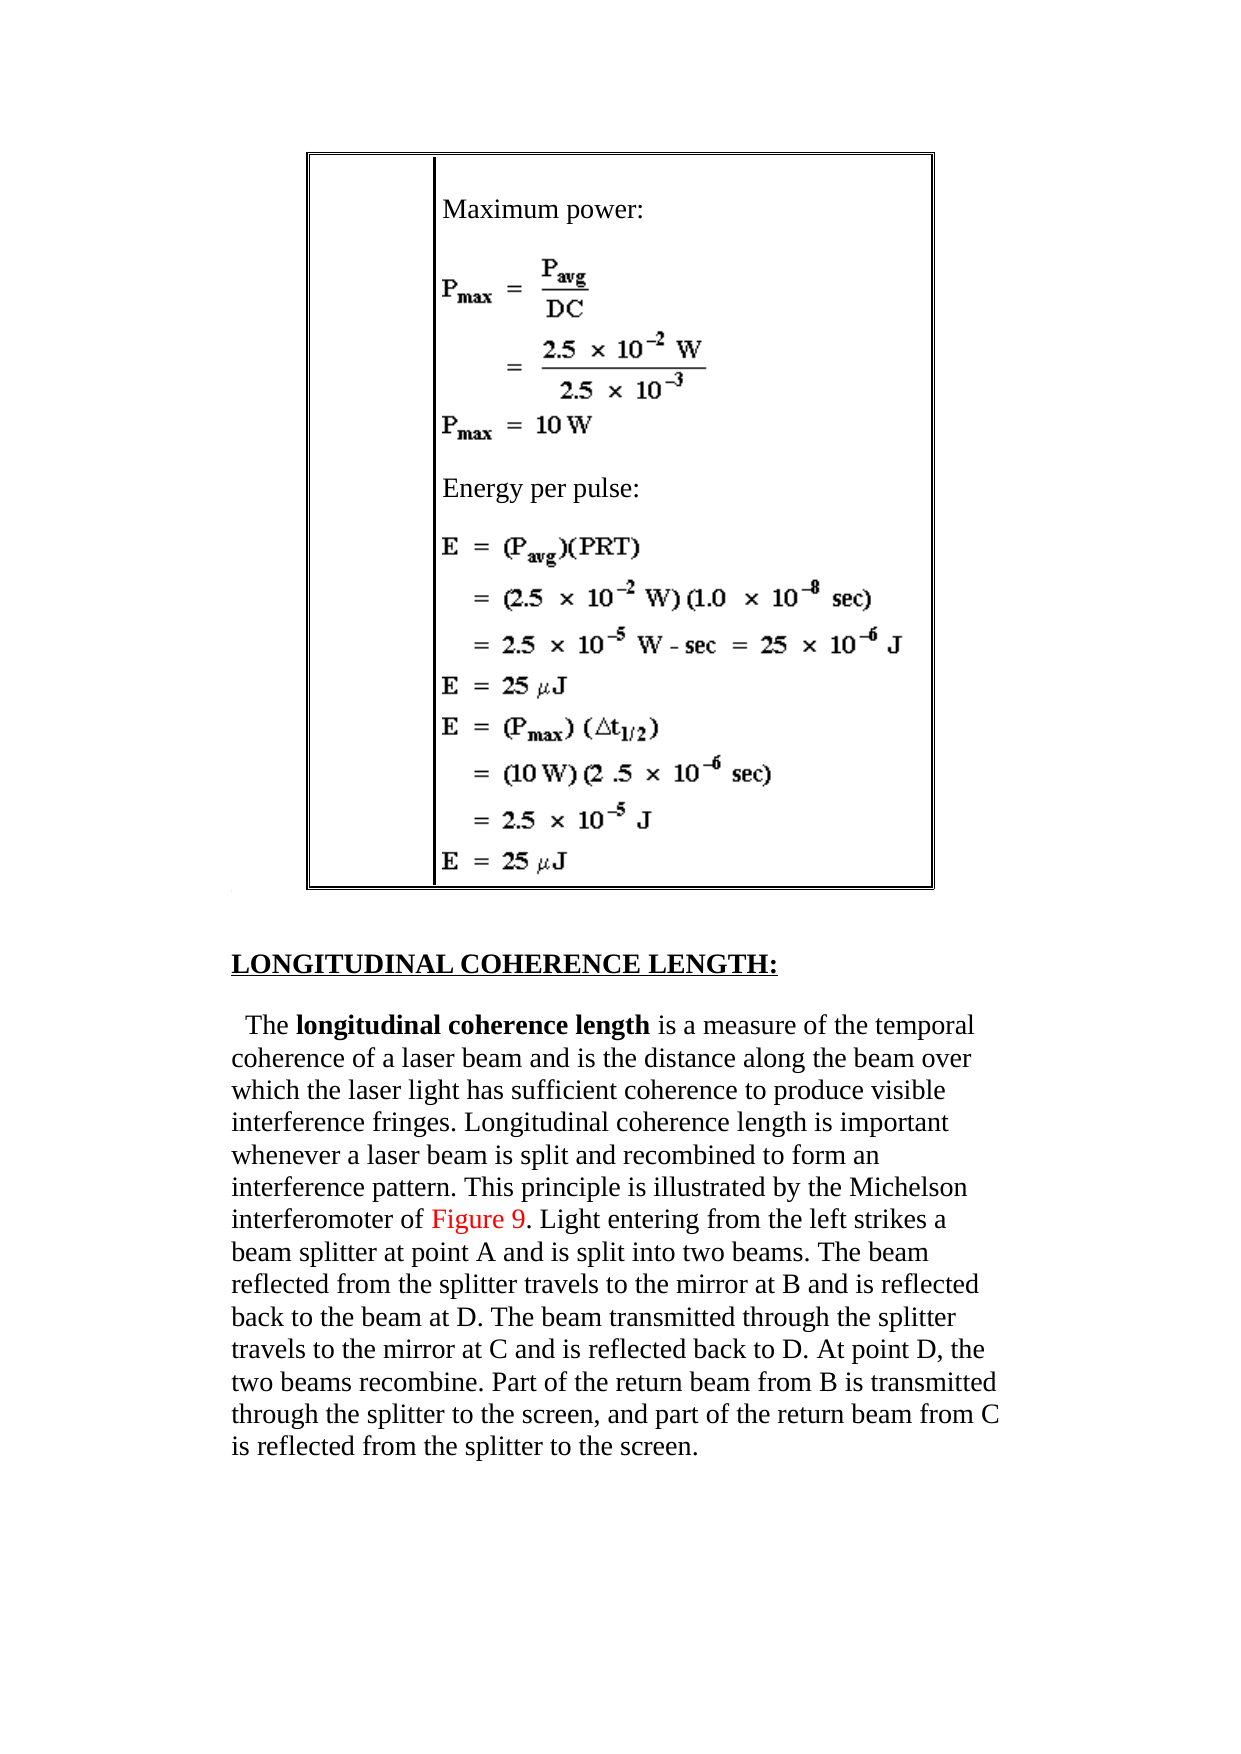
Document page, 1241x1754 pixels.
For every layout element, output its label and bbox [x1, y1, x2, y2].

picture [442, 253, 708, 443]
table_header [230, 150, 1011, 1492]
picture [442, 533, 907, 879]
